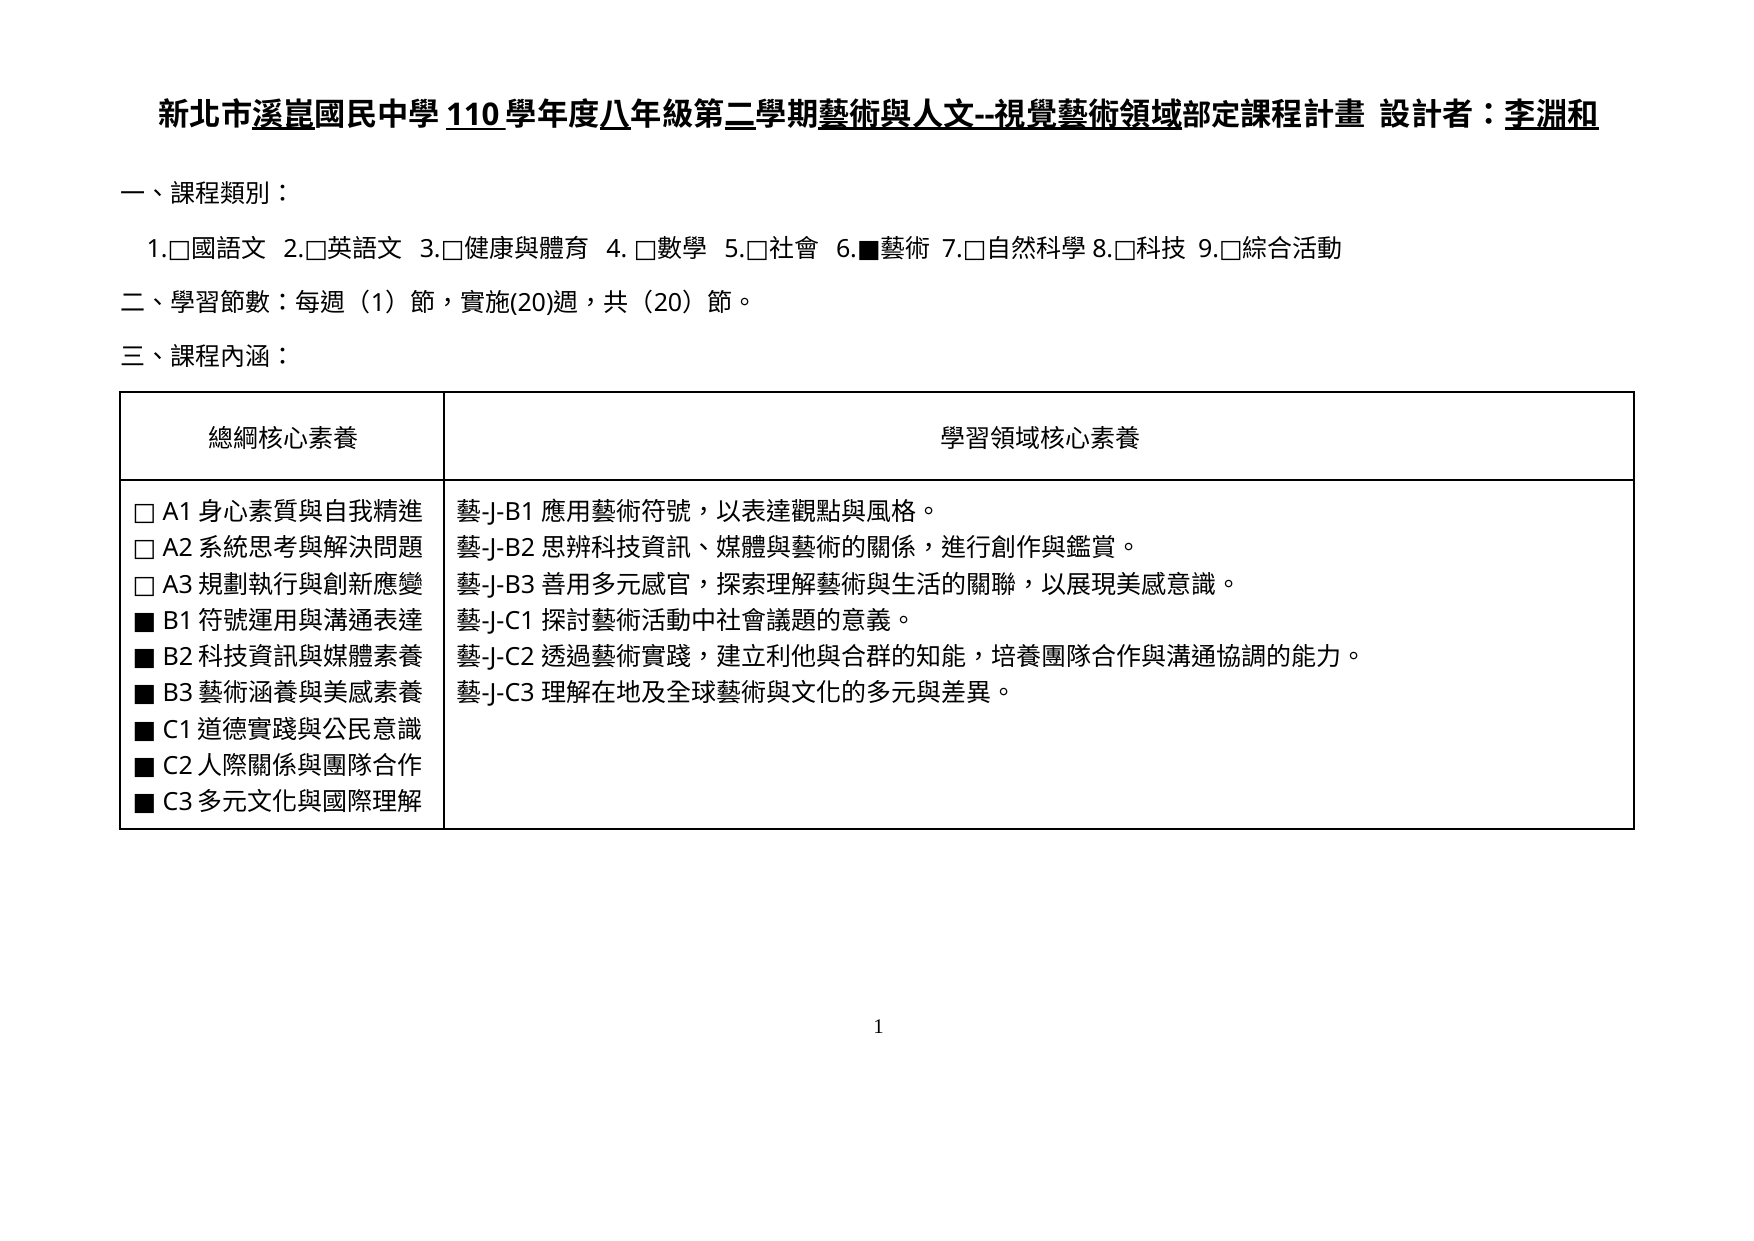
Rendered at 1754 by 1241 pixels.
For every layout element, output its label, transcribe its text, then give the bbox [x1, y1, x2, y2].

table_header 總綱核心素養 [121, 393, 443, 479]
table_cell □ A1身心素質與自我精進 □ A2系統思考與解決問題 □ A3規劃執行與創新應變 ■ B1符號運用與溝通表達 ■ B2科技資訊與媒體素養 ■ B3藝術涵養與美感素養 ■ C1道德實踐與公民意識 ■ C2人際關係與團隊合作 ■ C3多元文化與國際理解 [121, 481, 443, 828]
text 二、學習節數：每週（1）節，實施(20)週，共（20）節。 [118, 282, 1636, 319]
text 新北市溪崑國民中學110學年度八年級第二學期藝術與人文--視覺藝術領域部定課程計畫 設計者：李淵和 [118, 89, 1636, 134]
table_header 學習領域核心素養 [445, 393, 1633, 479]
text 一、課程類別： [118, 174, 1636, 210]
text 三、課程內涵： [118, 337, 1636, 373]
text 1.□國語文 2.□英語文 3.□健康與體育 4. □數學 5.□社會 6.■藝術 7.□自然科學 8.□科技 9.□綜合活動 [118, 228, 1636, 264]
table_cell 藝-J-B1 應用藝術符號，以表達觀點與風格。 藝-J-B2 思辨科技資訊、媒體與藝術的關係，進行創作與鑑賞。 藝-J-B3 善用多元感官，探索理解藝術與生活的關聯，以展現美感意識。 藝-J-C1 探討藝術活動中社會議題的意義。 藝-J-C2 透過藝術實踐，建立利他與合群的知能，培養團隊合作與溝通協調的能力。 藝-J-C3 理解在地及全球藝術與文化的多元與差異。 [445, 481, 1633, 828]
